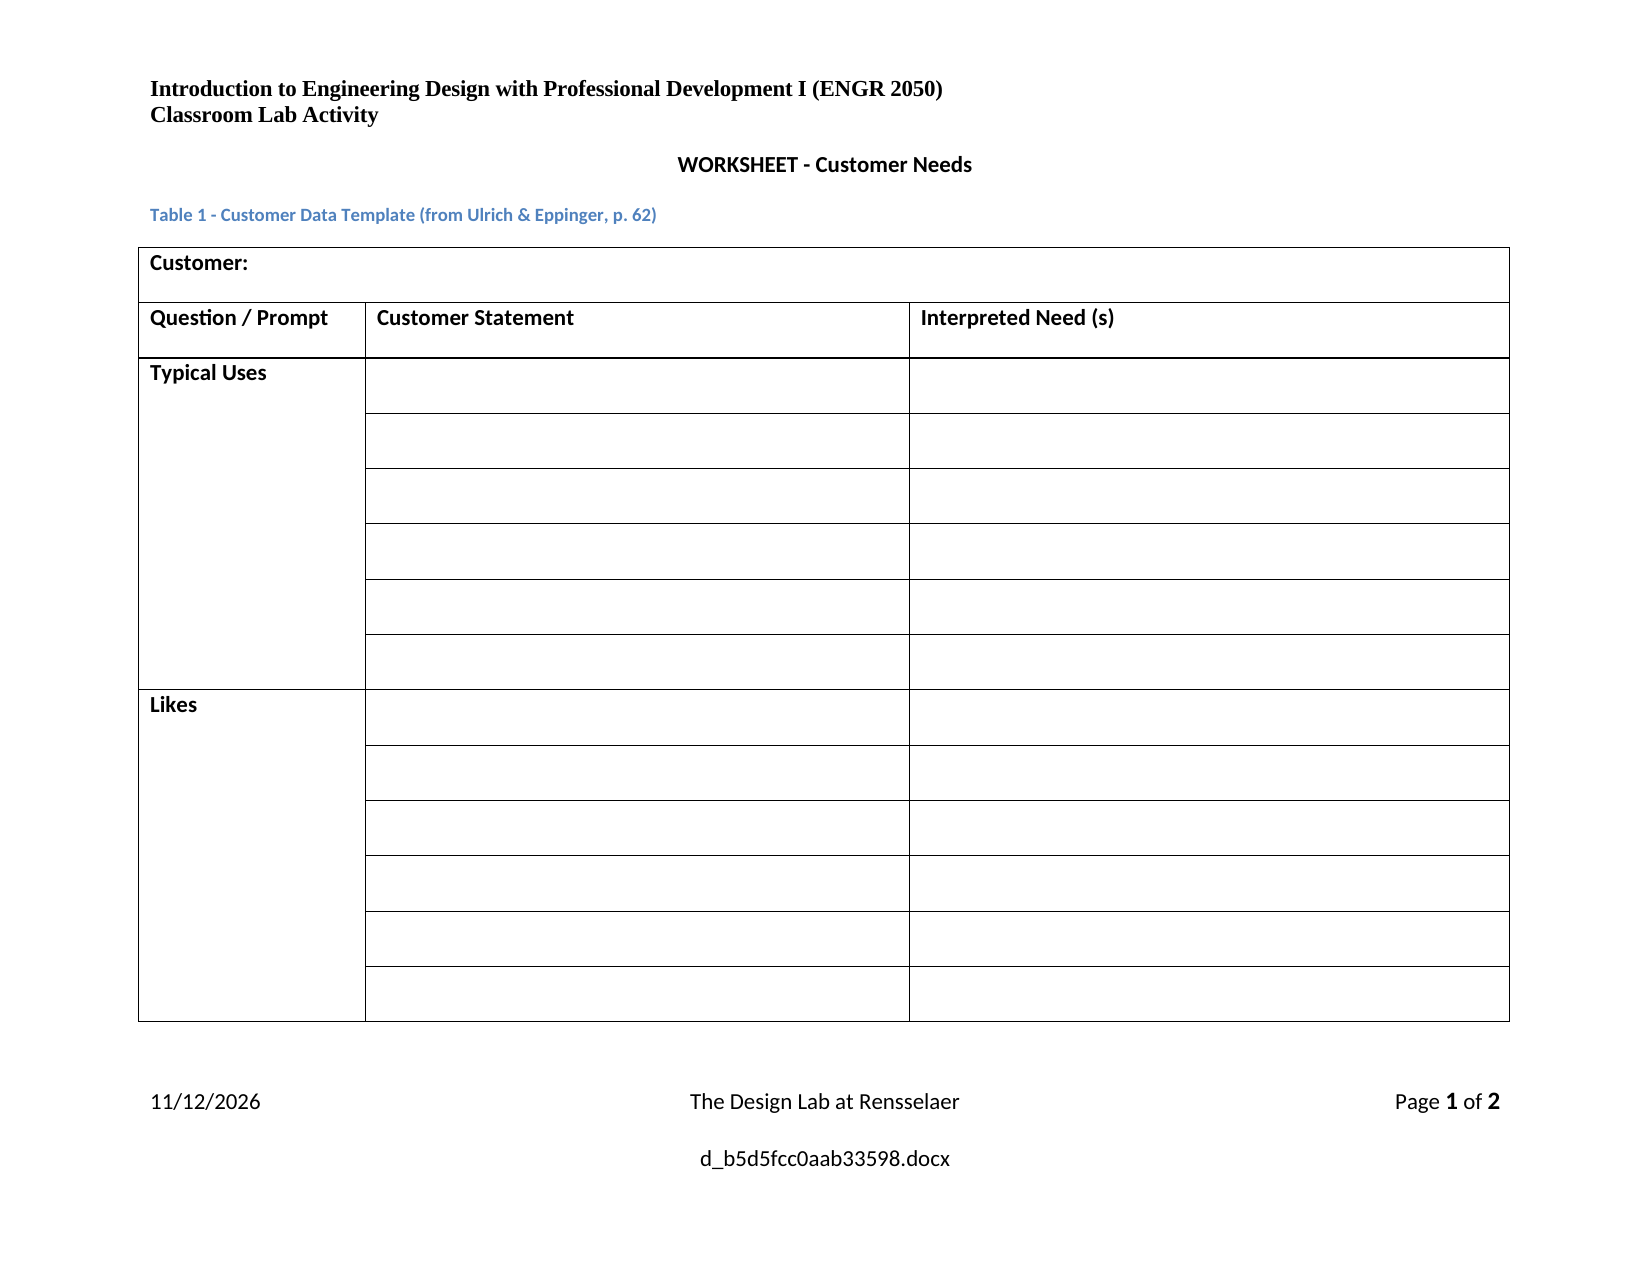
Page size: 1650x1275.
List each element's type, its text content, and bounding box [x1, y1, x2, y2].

table_cell [910, 690, 1509, 744]
table_cell [910, 967, 1509, 1021]
table_cell [910, 580, 1509, 634]
text Table 1 - Customer Data Template (from Ulrich & Eppinger, p. 62) [150, 203, 1500, 226]
table_cell [910, 414, 1509, 468]
table_cell [366, 414, 909, 468]
table_cell [910, 524, 1509, 579]
table_cell Question / Prompt [139, 303, 365, 357]
table_cell Typical Uses [139, 359, 365, 689]
table_cell [910, 469, 1509, 523]
table_cell Interpreted Need (s) [910, 303, 1509, 357]
table_cell [910, 359, 1509, 413]
table_cell [910, 746, 1509, 800]
table_cell [910, 635, 1509, 689]
table_cell [366, 856, 909, 911]
table_cell [366, 801, 909, 855]
table_cell [910, 856, 1509, 911]
table_cell [366, 746, 909, 800]
table_cell [366, 635, 909, 689]
table_cell [366, 359, 909, 413]
table_cell [366, 912, 909, 966]
table_cell [366, 580, 909, 634]
table_cell Customer Statement [366, 303, 909, 357]
table_cell Likes [139, 690, 365, 1021]
table_cell [366, 967, 909, 1021]
table_cell [910, 912, 1509, 966]
text WORKSHEET - Customer Needs [150, 150, 1500, 178]
table_cell [366, 524, 909, 579]
table_header Customer: [139, 248, 1509, 302]
table_cell [366, 690, 909, 744]
table_cell [366, 469, 909, 523]
table_cell [910, 801, 1509, 855]
